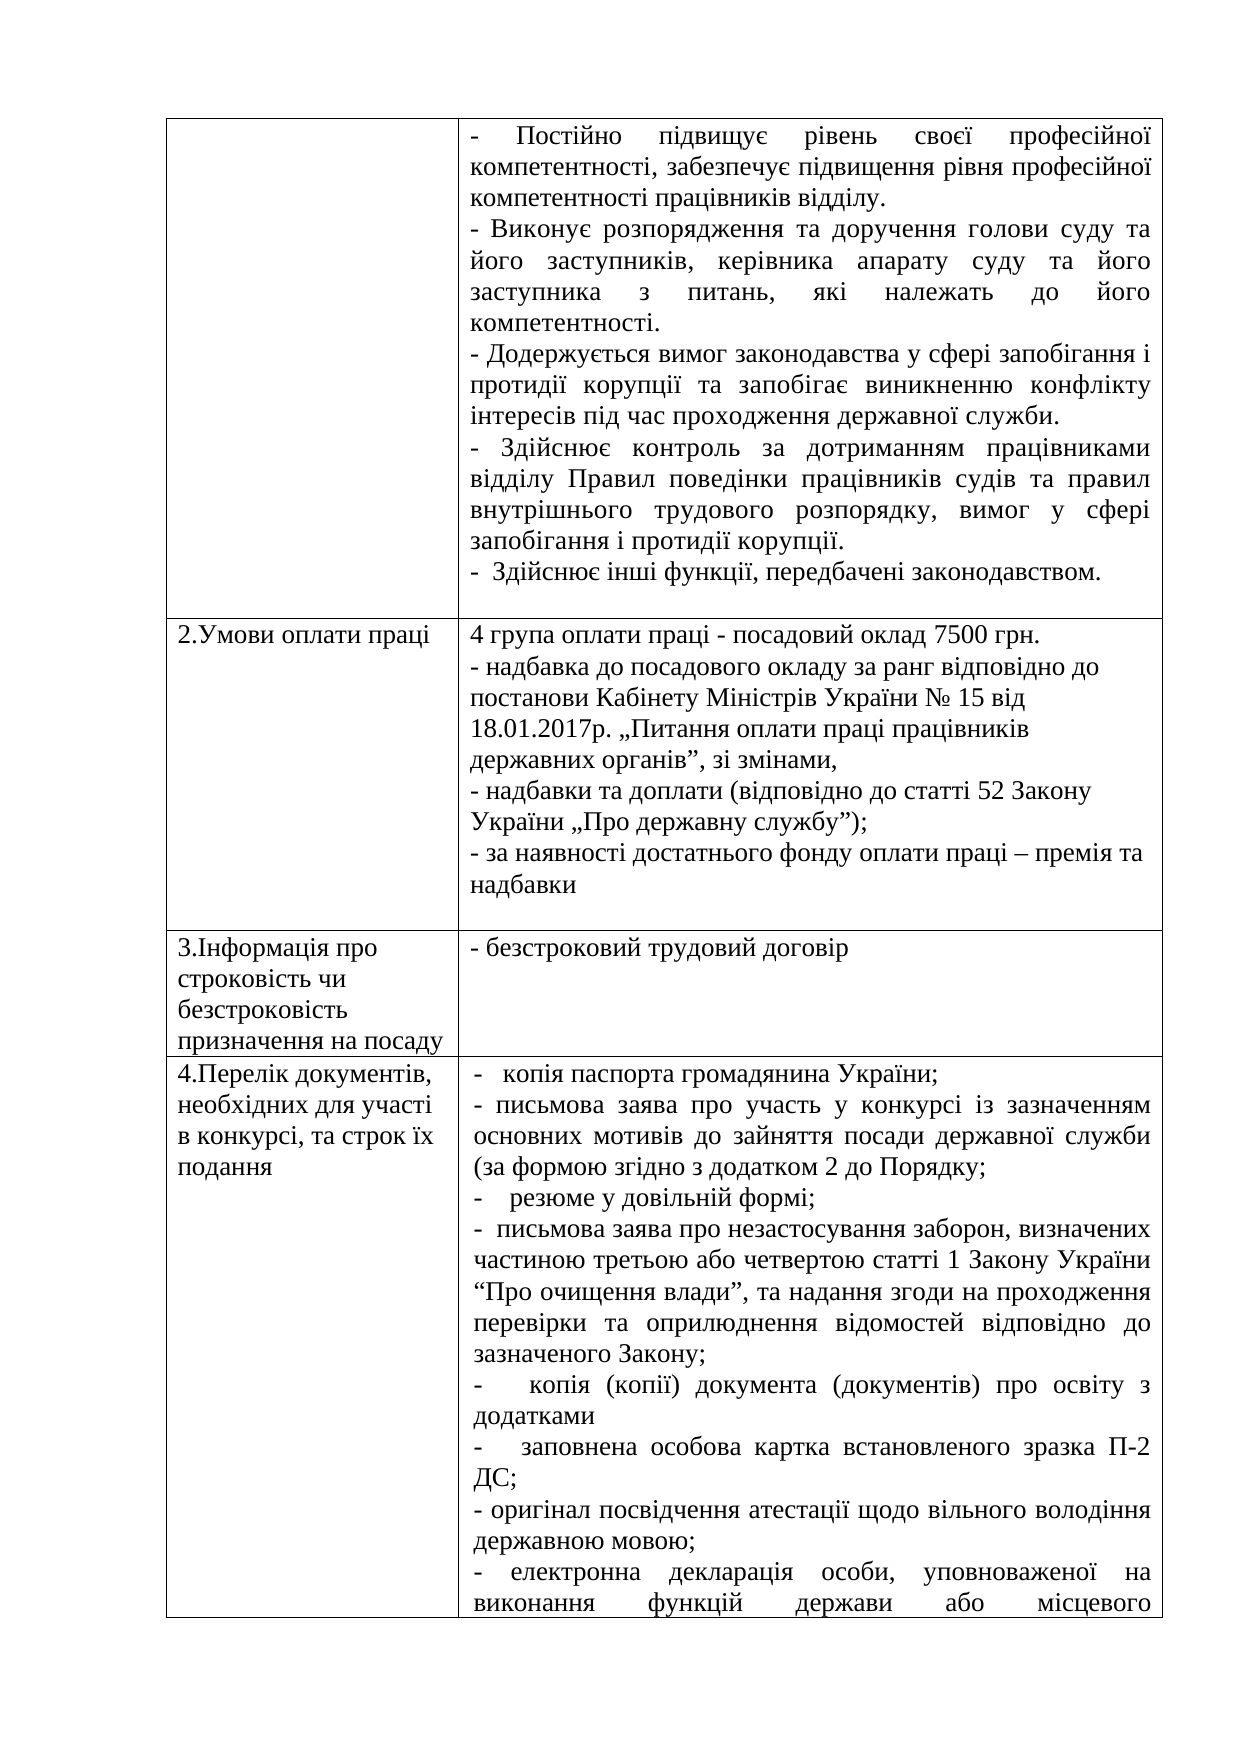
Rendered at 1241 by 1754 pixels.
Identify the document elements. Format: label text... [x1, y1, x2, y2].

table_cell 4 група оплати праці - посадовий оклад 7500 грн. - надбавка до посадового окладу за ранг відповідно до постанови Кабінету Міністрів України № 15 від 18.01.2017р. „Питання оплати праці працівників державних органів”, зі змінами, - надбавки та доплати (відповідно до статті 52 Закону України „Про державну службу”); - за наявності достатнього фонду оплати праці – премія та надбавки [459, 619, 1162, 930]
table_cell - безстроковий трудовий договір [459, 931, 1162, 1056]
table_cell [167, 1057, 458, 1617]
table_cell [459, 119, 1162, 617]
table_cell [459, 1057, 1162, 1617]
table_cell 2.Умови оплати праці [167, 619, 458, 930]
table_cell 3.Інформація про строковість чи безстроковість призначення на посаду [167, 931, 458, 1056]
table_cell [167, 119, 458, 617]
